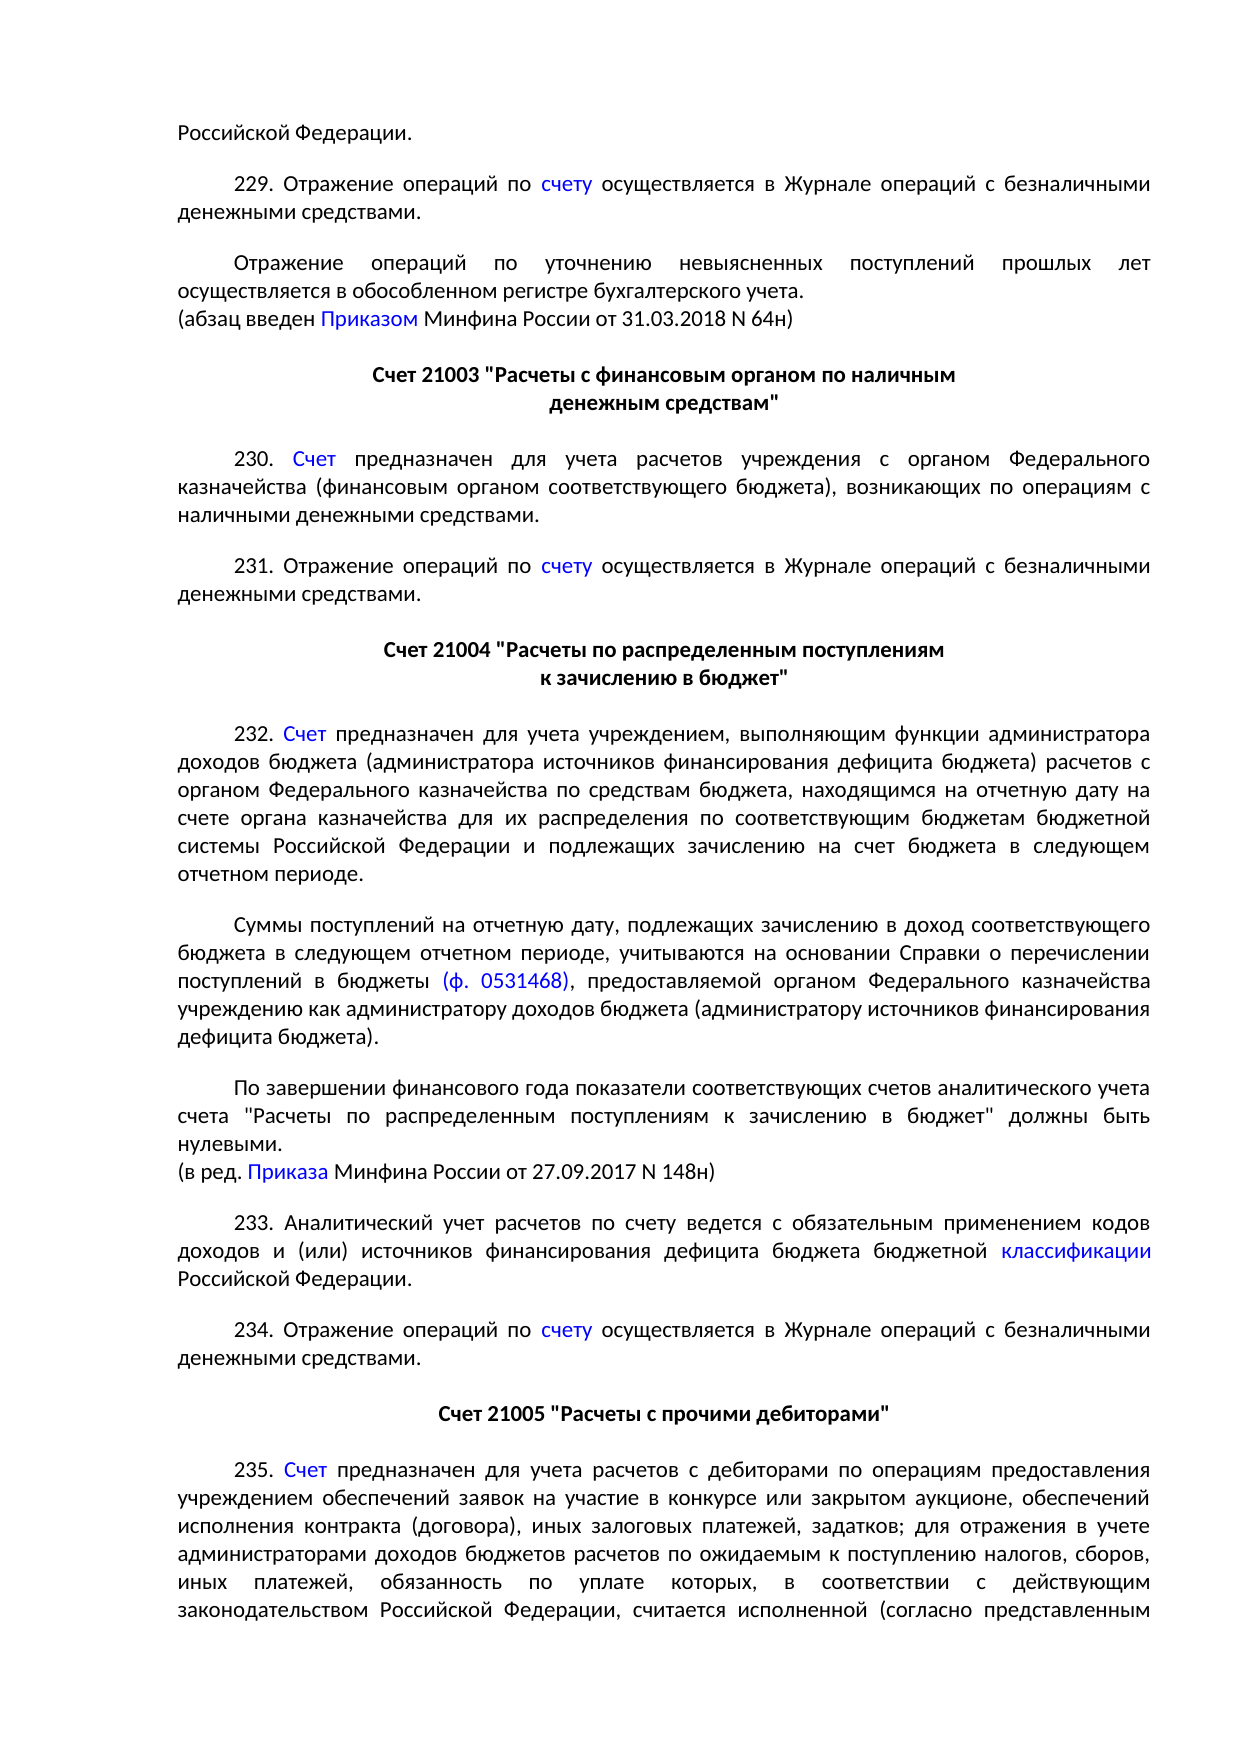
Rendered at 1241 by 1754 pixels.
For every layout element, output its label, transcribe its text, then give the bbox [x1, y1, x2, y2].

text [177, 118, 1152, 146]
text (в ред. Приказа Минфина России от 27.09.2017 N 148н) [177, 1157, 1152, 1185]
text 234. Отражение операций по счету осуществляется в Журнале операций с безналичными денежными средствами. [177, 1315, 1152, 1371]
title Счет 21005 "Расчеты с прочими дебиторами" [177, 1399, 1152, 1427]
text Отражение операций по уточнению невыясненных поступлений прошлых лет осуществляется в обособленном регистре бухгалтерского учета. [177, 248, 1152, 304]
title Счет 21004 "Расчеты по распределенным поступлениям [177, 635, 1152, 663]
text 229. Отражение операций по счету осуществляется в Журнале операций с безналичными денежными средствами. [177, 169, 1152, 225]
text По завершении финансового года показатели соответствующих счетов аналитического учета счета "Расчеты по распределенным поступлениям к зачислению в бюджет" должны быть нулевыми. [177, 1073, 1152, 1157]
text (абзац введен Приказом Минфина России от 31.03.2018 N 64н) [177, 304, 1152, 332]
text 232. Счет предназначен для учета учреждением, выполняющим функции администратора доходов бюджета (администратора источников финансирования дефицита бюджета) расчетов с органом Федерального казначейства по средствам бюджета, находящимся на отчетную дату на счете органа казначейства для их распределения по соответствующим бюджетам бюджетной системы Российской Федерации и подлежащих зачислению на счет бюджета в следующем отчетном периоде. [177, 719, 1152, 887]
title денежным средствам" [177, 388, 1152, 416]
text 230. Счет предназначен для учета расчетов учреждения с органом Федерального казначейства (финансовым органом соответствующего бюджета), возникающих по операциям с наличными денежными средствами. [177, 444, 1152, 528]
text 233. Аналитический учет расчетов по счету ведется с обязательным применением кодов доходов и (или) источников финансирования дефицита бюджета бюджетной классификации Российской Федерации. [177, 1208, 1152, 1292]
title Счет 21003 "Расчеты с финансовым органом по наличным [177, 360, 1152, 388]
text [177, 1455, 1152, 1623]
text 231. Отражение операций по счету осуществляется в Журнале операций с безналичными денежными средствами. [177, 551, 1152, 607]
title к зачислению в бюджет" [177, 663, 1152, 691]
text Суммы поступлений на отчетную дату, подлежащих зачислению в доход соответствующего бюджета в следующем отчетном периоде, учитываются на основании Справки о перечислении поступлений в бюджеты (ф. 0531468), предоставляемой органом Федерального казначейства учреждению как администратору доходов бюджета (администратору источников финансирования дефицита бюджета). [177, 910, 1152, 1050]
